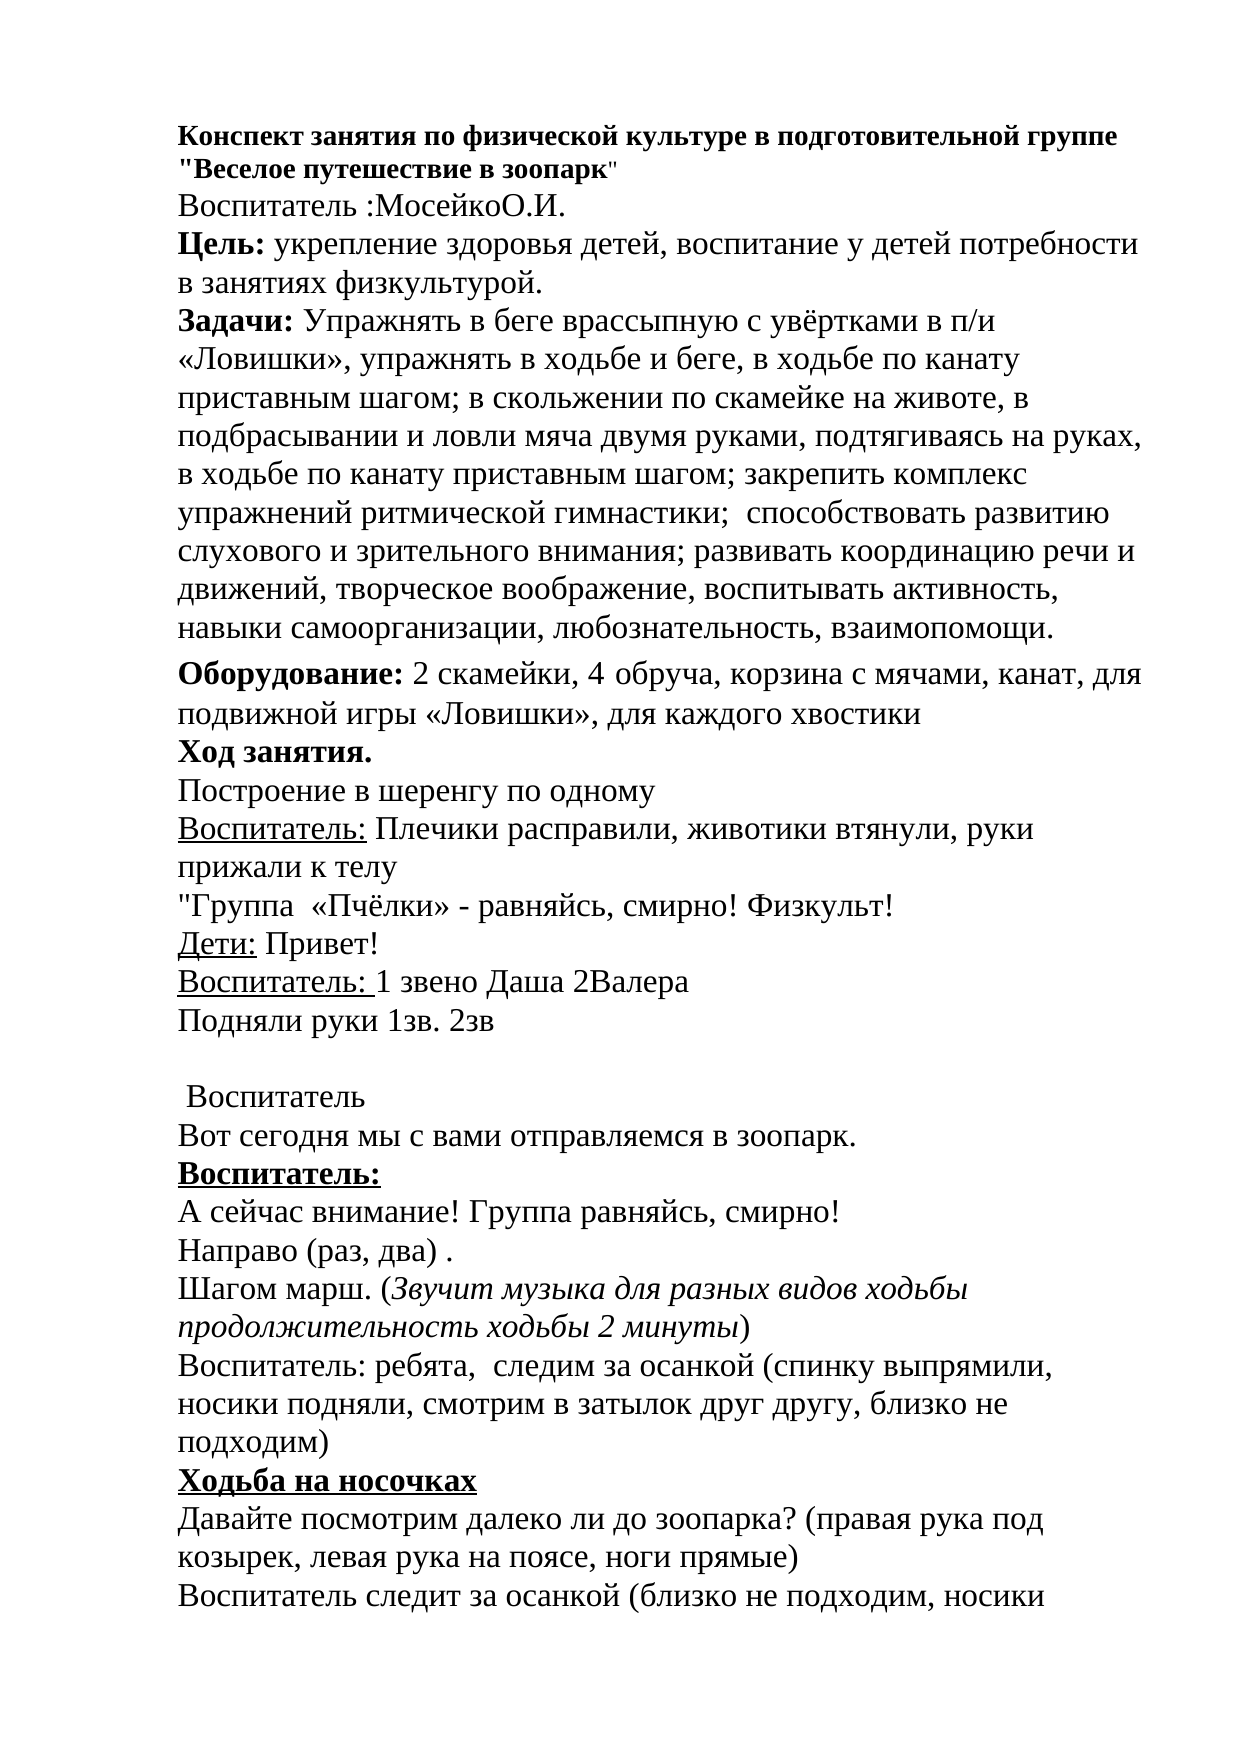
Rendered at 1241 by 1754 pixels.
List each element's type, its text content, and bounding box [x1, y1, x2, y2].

text Конспект занятия по физической культуре в подготовительной группе "Веселое путешествие в зоопарк" Воспитатель :МосейкоО.И. [177, 118, 1152, 223]
text Подняли руки 1зв. 2зв [177, 1000, 1152, 1038]
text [177, 1115, 1152, 1613]
text Воспитатель [177, 1076, 1152, 1115]
text Цель: укрепление здоровья детей, воспитание у детей потребности в занятиях физкультурой. Задачи: Упражнять в беге врассыпную с увёртками в п/и «Ловишки», упражнять в ходьбе и беге, в ходьбе по канату приставным шагом; в скольжении по скамейке на животе, в подбрасывании и ловли мяча двумя руками, подтягиваясь на руках, в ходьбе по канату приставным шагом; закрепить комплекс упражнений ритмической гимнастики; способствовать развитию слухового и зрительного внимания; развивать координацию речи и движений, творческое воображение, воспитывать активность, навыки самоорганизации, любознательность, взаимопомощи. Оборудование: 2 скамейки, 4 обруча, корзина с мячами, канат, для подвижной игры «Ловишки», для каждого хвостики Ход занятия. Построение в шеренгу по одному Воспитатель: Плечики расправили, животики втянули, руки прижали к телу "Группа «Пчёлки» - равняйсь, смирно! Физкульт! Дети: Привет! Воспитатель: 1 звено Даша 2Валера [177, 223, 1152, 1000]
